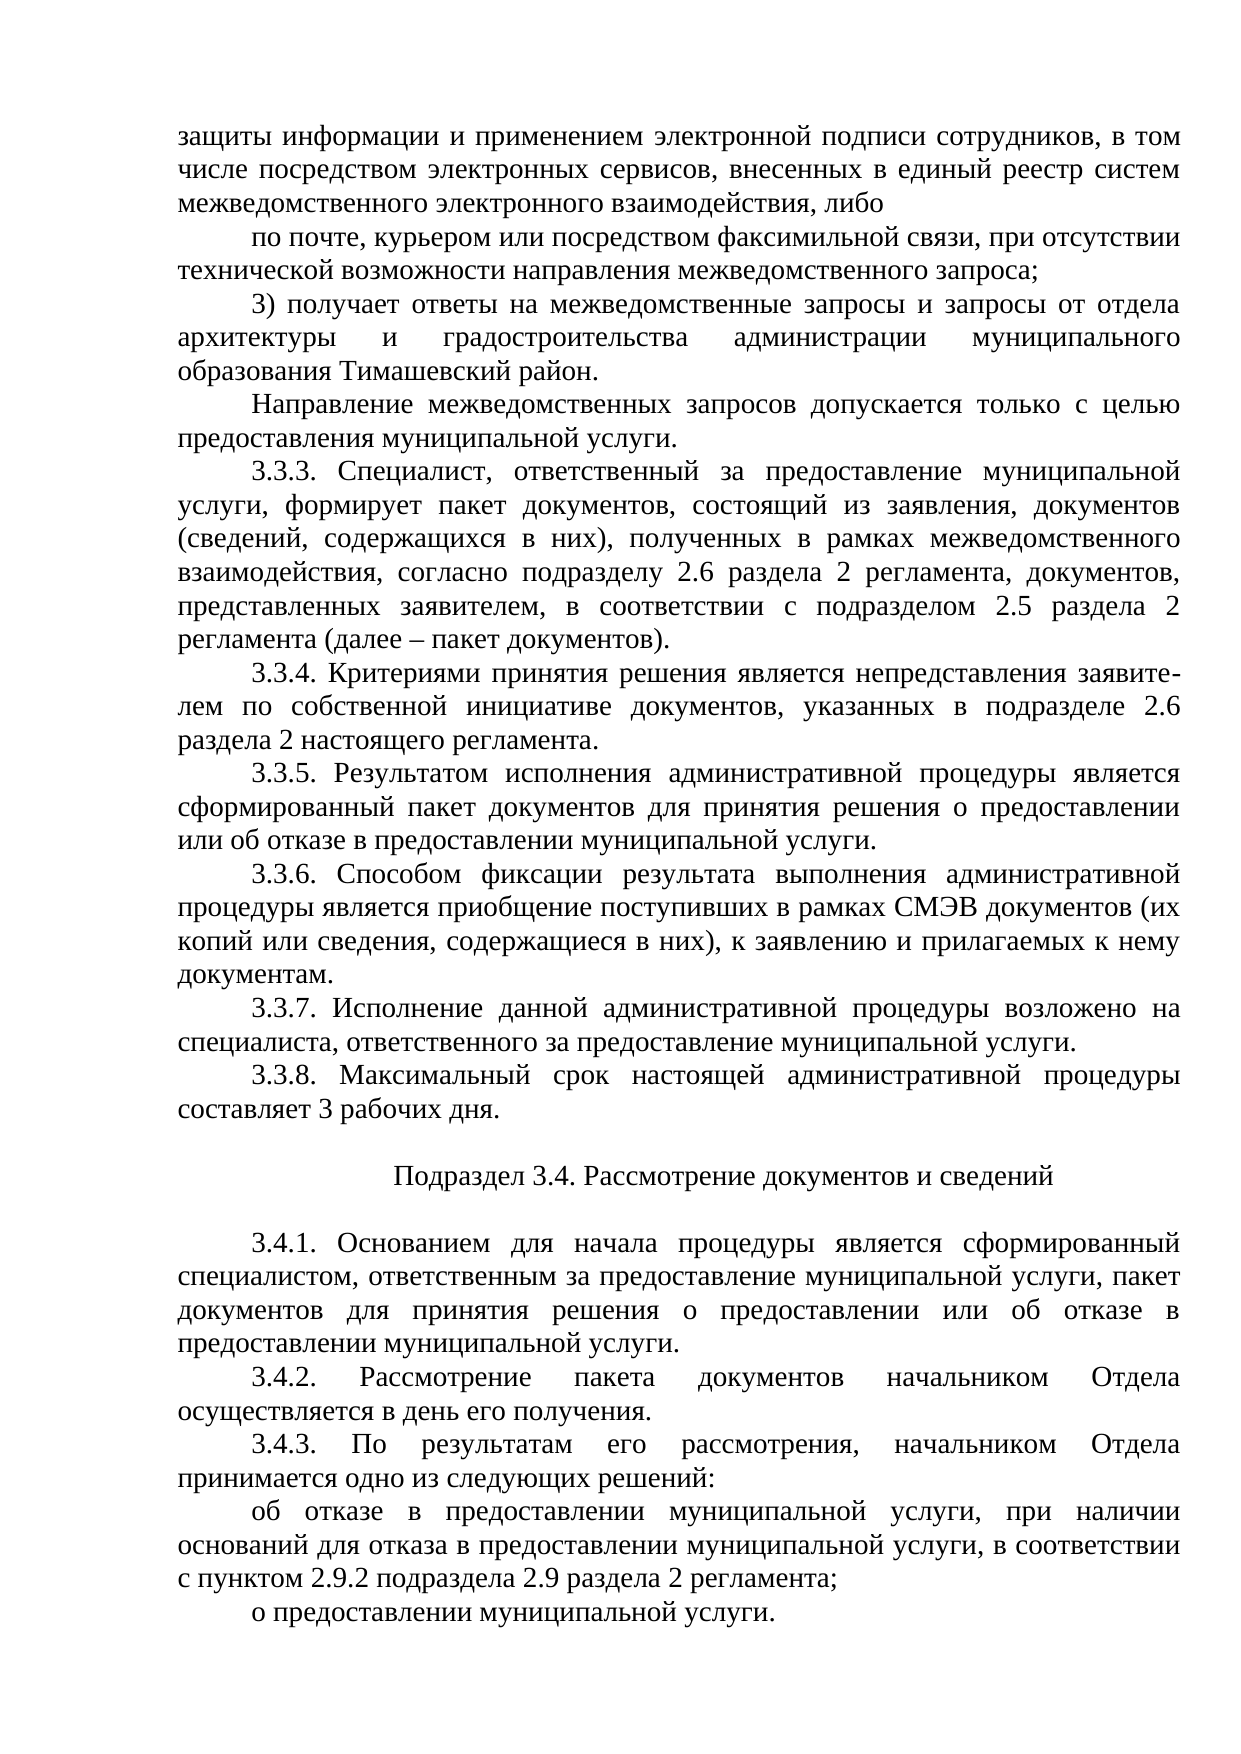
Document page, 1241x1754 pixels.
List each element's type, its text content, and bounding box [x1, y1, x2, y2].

text Направление межведомственных запросов допускается только с целью предоставления муниципальной услуги. [177, 386, 1181, 453]
text 3.3.7. Исполнение данной административной процедуры возложено на специалиста, ответственного за предоставление муниципальной услуги. [177, 990, 1181, 1057]
text 3) получает ответы на межведомственные запросы и запросы от отдела архитектуры и градостроительства администрации муниципального образования Тимашевский район. [177, 286, 1181, 386]
text 3.4.2. Рассмотрение пакета документов начальником Отдела осуществляется в день его получения. [177, 1359, 1181, 1426]
text об отказе в предоставлении муниципальной услуги, при наличии оснований для отказа в предоставлении муниципальной услуги, в соответствии с пунктом 2.9.2 подраздела 2.9 раздела 2 регламента; [177, 1493, 1181, 1594]
text 3.3.4. Критериями принятия решения является непредставления заявителем по собственной инициативе документов, указанных в подразделе 2.6 раздела 2 настоящего регламента. [177, 655, 1181, 755]
text 3.3.5. Результатом исполнения административной процедуры является сформированный пакет документов для принятия решения о предоставлении или об отказе в предоставлении муниципальной услуги. [177, 755, 1181, 856]
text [177, 118, 1181, 219]
text Подраздел 3.4. Рассмотрение документов и сведений [177, 1158, 1181, 1191]
text 3.3.3. Специалист, ответственный за предоставление муниципальной услуги, формирует пакет документов, состоящий из заявления, документов (сведений, содержащихся в них), полученных в рамках межведомственного взаимодействия, согласно подразделу 2.6 раздела 2 регламента, документов, представленных заявителем, в соответствии с подразделом 2.5 раздела 2 регламента (далее – пакет документов). [177, 453, 1181, 655]
text 3.4.1. Основанием для начала процедуры является сформированный специалистом, ответственным за предоставление муниципальной услуги, пакет документов для принятия решения о предоставлении или об отказе в предоставлении муниципальной услуги. [177, 1225, 1181, 1359]
text 3.3.8. Максимальный срок настоящей административной процедуры составляет 3 рабочих дня. [177, 1057, 1181, 1124]
text 3.4.3. По результатам его рассмотрения, начальником Отдела принимается одно из следующих решений: [177, 1426, 1181, 1493]
text по почте, курьером или посредством факсимильной связи, при отсутствии технической возможности направления межведомственного запроса; [177, 219, 1181, 286]
text о предоставлении муниципальной услуги. [177, 1594, 1181, 1627]
text 3.3.6. Способом фиксации результата выполнения административной процедуры является приобщение поступивших в рамках СМЭВ документов (их копий или сведения, содержащиеся в них), к заявлению и прилагаемых к нему документам. [177, 856, 1181, 990]
